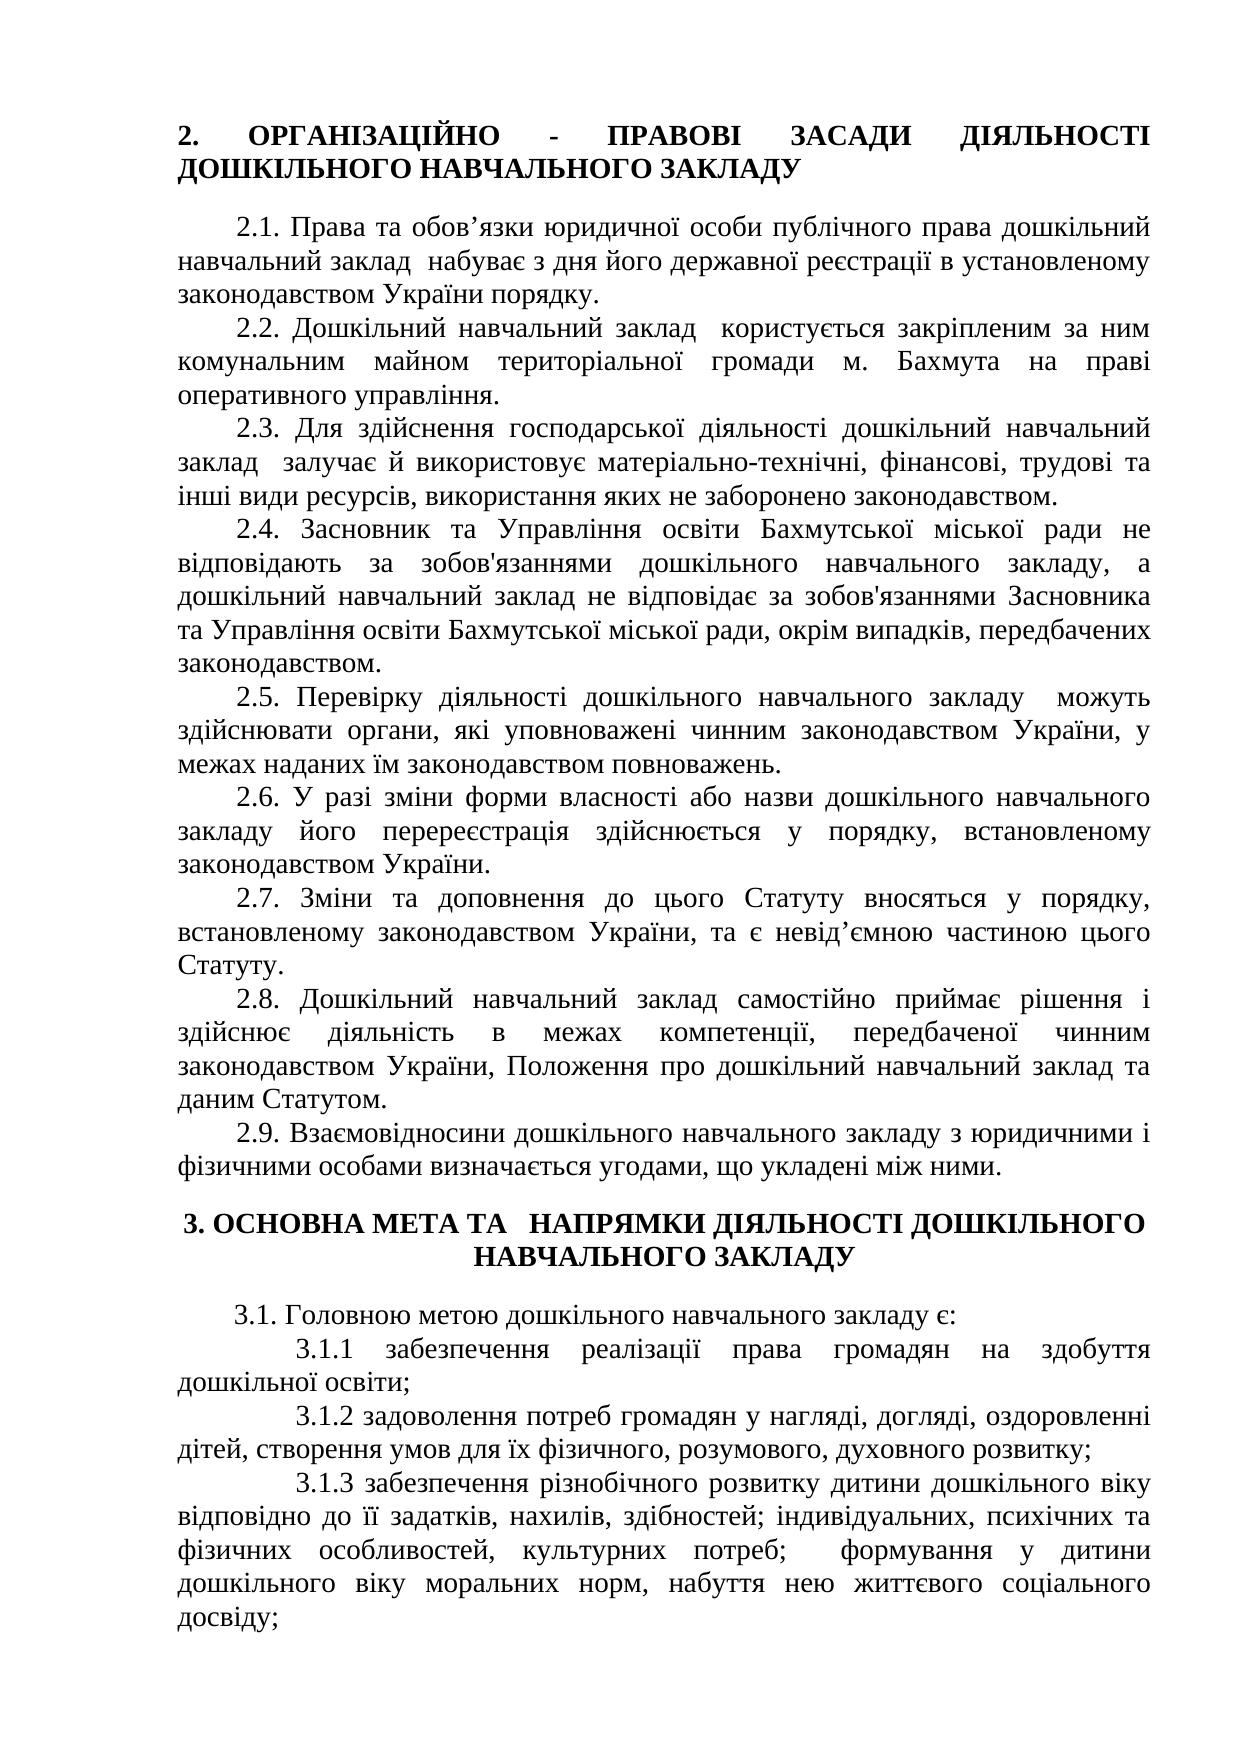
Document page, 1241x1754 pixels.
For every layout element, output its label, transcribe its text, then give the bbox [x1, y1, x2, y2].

text 2.8. Дошкільний навчальний заклад самостійно приймає рішення і здійснює діяльність в межах компетенції, передбаченої чинним законодавством України, Положення про дошкільний навчальний заклад та даним Статутом. [177, 981, 1152, 1115]
text 2.2. Дошкільний навчальний заклад користується закріпленим за ним комунальним майном територіальної громади м. Бахмута на праві оперативного управління. [177, 310, 1152, 411]
text 3.1.2 задоволення потреб громадян у нагляді, догляді, оздоровленні дітей, створення умов для їх фізичного, розумового, духовного розвитку; [177, 1398, 1152, 1465]
text 2.3. Для здійснення господарської діяльності дошкільний навчальний заклад залучає й використовує матеріально-технічні, фінансові, трудові та інші види ресурсів, використання яких не заборонено законодавством. [177, 411, 1152, 511]
text 2.5. Перевірку діяльності дошкільного навчального закладу можуть здійснювати органи, які уповноважені чинним законодавством України, у межах наданих їм законодавством повноважень. [177, 679, 1152, 779]
text 2.4. Засновник та Управління освіти Бахмутської міської ради не відповідають за зобов'язаннями дошкільного навчального закладу, а дошкільний навчальний заклад не відповідає за зобов'язаннями Засновника та Управління освіти Бахмутської міської ради, окрім випадків, передбачених законодавством. [177, 511, 1152, 679]
text 3.1.1 забезпечення реалізації права громадян на здобуття дошкільної освіти; [177, 1331, 1152, 1398]
text 3.1.3 забезпечення різнобічного розвитку дитини дошкільного віку відповідно до її задатків, нахилів, здібностей; індивідуальних, психічних та фізичних особливостей, культурних потреб; формування у дитини дошкільного віку моральних норм, набуття нею життєвого соціального досвіду; [177, 1465, 1152, 1633]
text 2.9. Взаємовідносини дошкільного навчального закладу з юридичними і фізичними особами визначається угодами, що укладені між ними. [177, 1115, 1152, 1182]
text 3. ОСНОВНA МЕТА ТА НАПРЯМКИ ДІЯЛЬНОСТІ ДОШКІЛЬНОГО НАВЧАЛЬНОГО ЗАКЛАДУ [177, 1206, 1152, 1273]
text 2.6. У разі зміни форми власності або назви дошкільного навчального закладу його перереєстрація здійснюється у порядку, встановленому законодавством України. [177, 779, 1152, 880]
text 2.7. Зміни та доповнення до цього Статуту вносяться у порядку, встановленому законодавством України, та є невід’ємною частиною цього Статуту. [177, 880, 1152, 981]
text 2. ОРГАНІЗАЦІЙНО - ПРАВОВІ ЗАСАДИ ДІЯЛЬНОСТІ ДОШКІЛЬНОГО НАВЧАЛЬНОГО ЗАКЛАДУ [177, 118, 1152, 185]
text 3.1. Головною метою дошкільного навчального закладу є: [177, 1297, 1152, 1331]
text 2.1. Права та обов’язки юридичної особи публічного права дошкільний навчальний заклад набуває з дня його державної реєстрації в установленому законодавством України порядку. [177, 209, 1152, 310]
